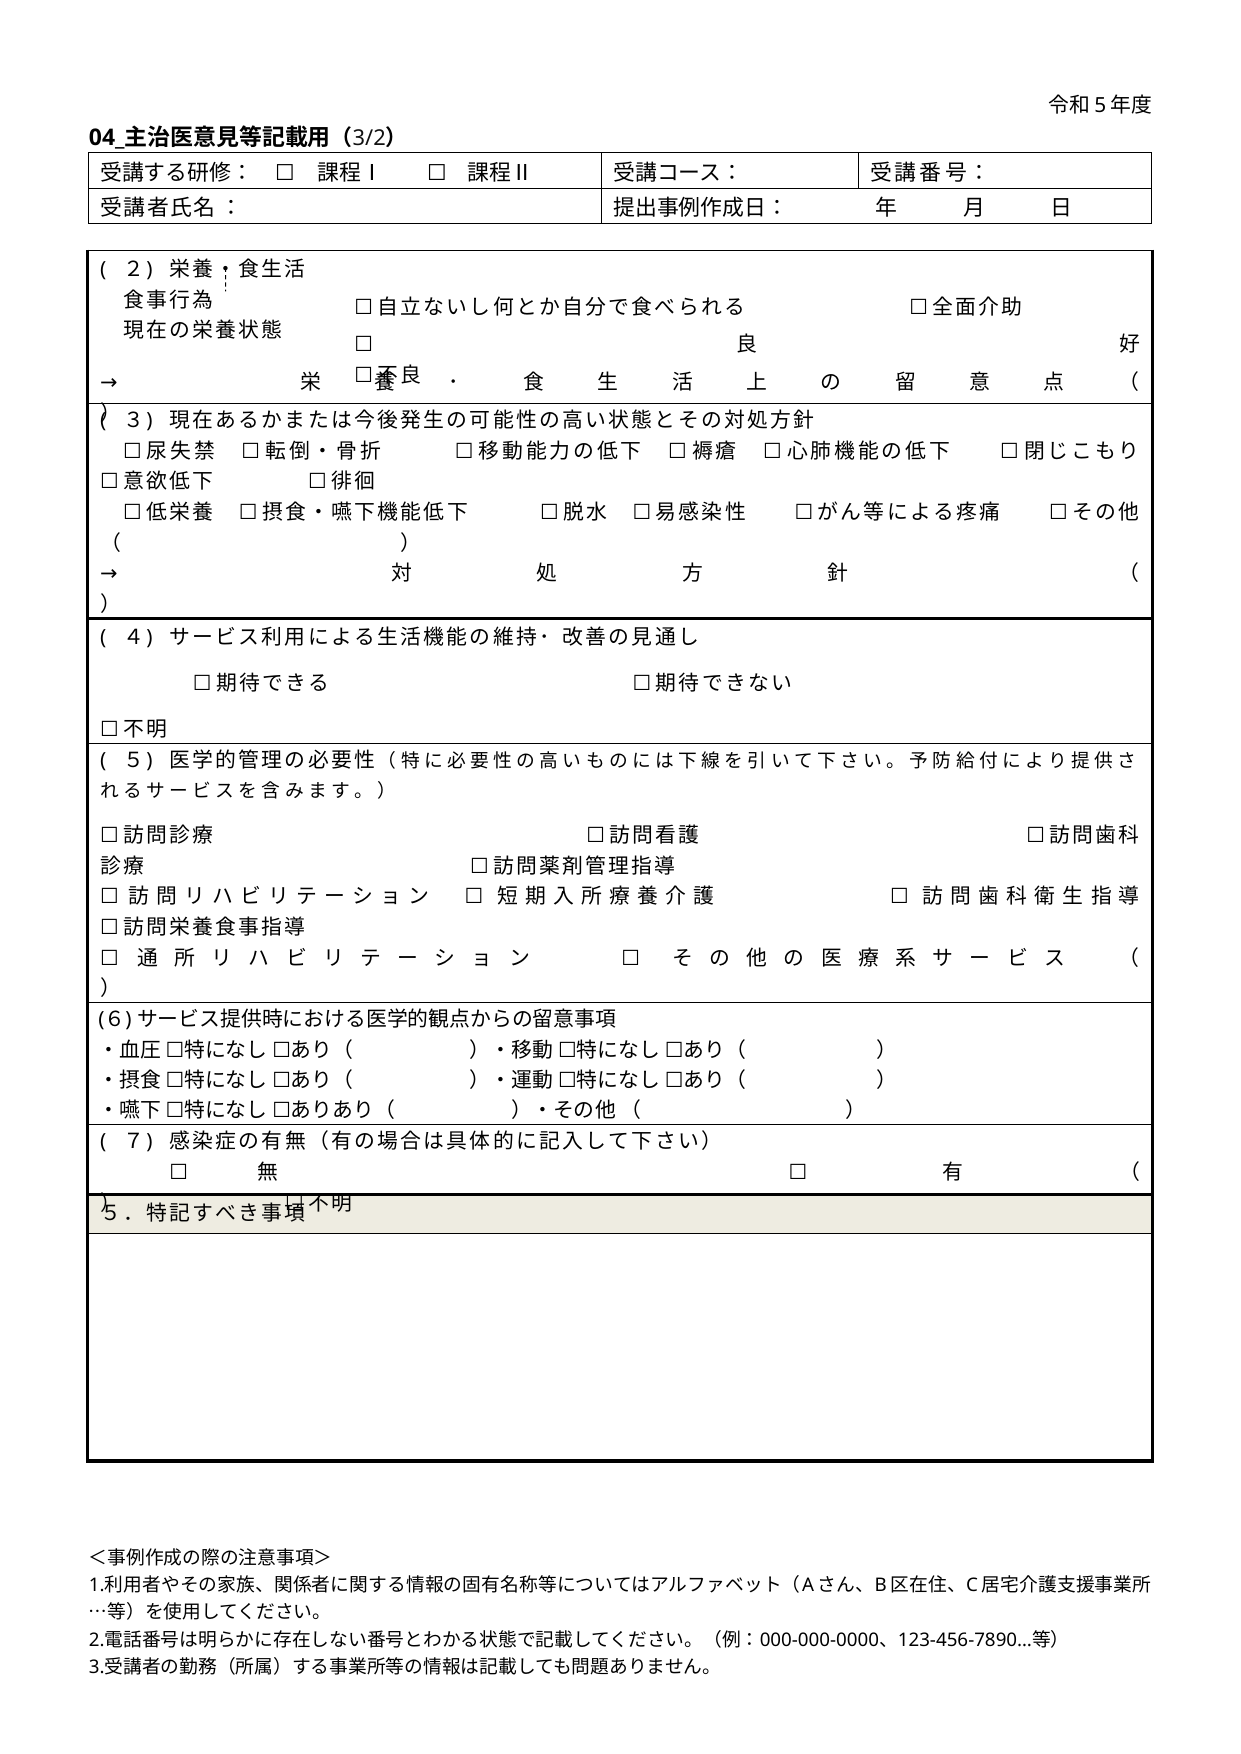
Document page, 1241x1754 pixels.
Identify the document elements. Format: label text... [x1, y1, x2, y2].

table_cell (３) 現在あるかまたは今後発生の可能性の高い状態とその対処方針 尿失禁 転倒・骨折 移動能力の低下 褥瘡 心肺機能の低下 閉じこもり 意欲低下 徘徊 低栄養 摂食・嚥下機能低下 脱水 易感染性 がん等による疼痛 その他（ ） → 対処方針 （ ） [89, 404, 1151, 617]
table_cell (５) 医学的管理の必要性（特に必要性の高いものには下線を引いて下さい。予防給付により提供されるサービスを含みます。） 訪問診療 訪問看護 訪問歯科診療 訪問薬剤管理指導 訪問リハビリテーション 短期入所療養介護 訪問歯科衛生指導 訪問栄養食事指導 通所リハビリテーション その他の医療系サービス （ ） [89, 744, 1151, 1002]
table_cell (４)サービス利用による生活機能の維持･改善の見通し 期待できる 期待できない 不明 [89, 620, 1151, 742]
table_cell 自立ないし何とか自分で食べられる 全面介助 良好 不良 [331, 251, 1151, 365]
table_cell (６) サービス提供時における医学的観点からの留意事項 ・血圧 特になし あり（ ）・移動 特になし あり（ ） ・摂食 特になし あり（ ）・運動 特になし あり（ ） ・嚥下 特になし ありあり（ ）・その他 （ ） [89, 1003, 1151, 1124]
table_cell → 栄養･食生活上の留意点（ ） [89, 365, 1151, 403]
table_cell ５．特記すべき事項 [89, 1196, 1151, 1233]
table_cell [89, 1234, 1151, 1459]
table_cell (２)栄養・食生活 食事行為 現在の栄養状態 [89, 251, 331, 365]
table_cell (７) 感染症の有無（有の場合は具体的に記入して下さい） 無 有 （ ） 不明 [89, 1125, 1151, 1193]
